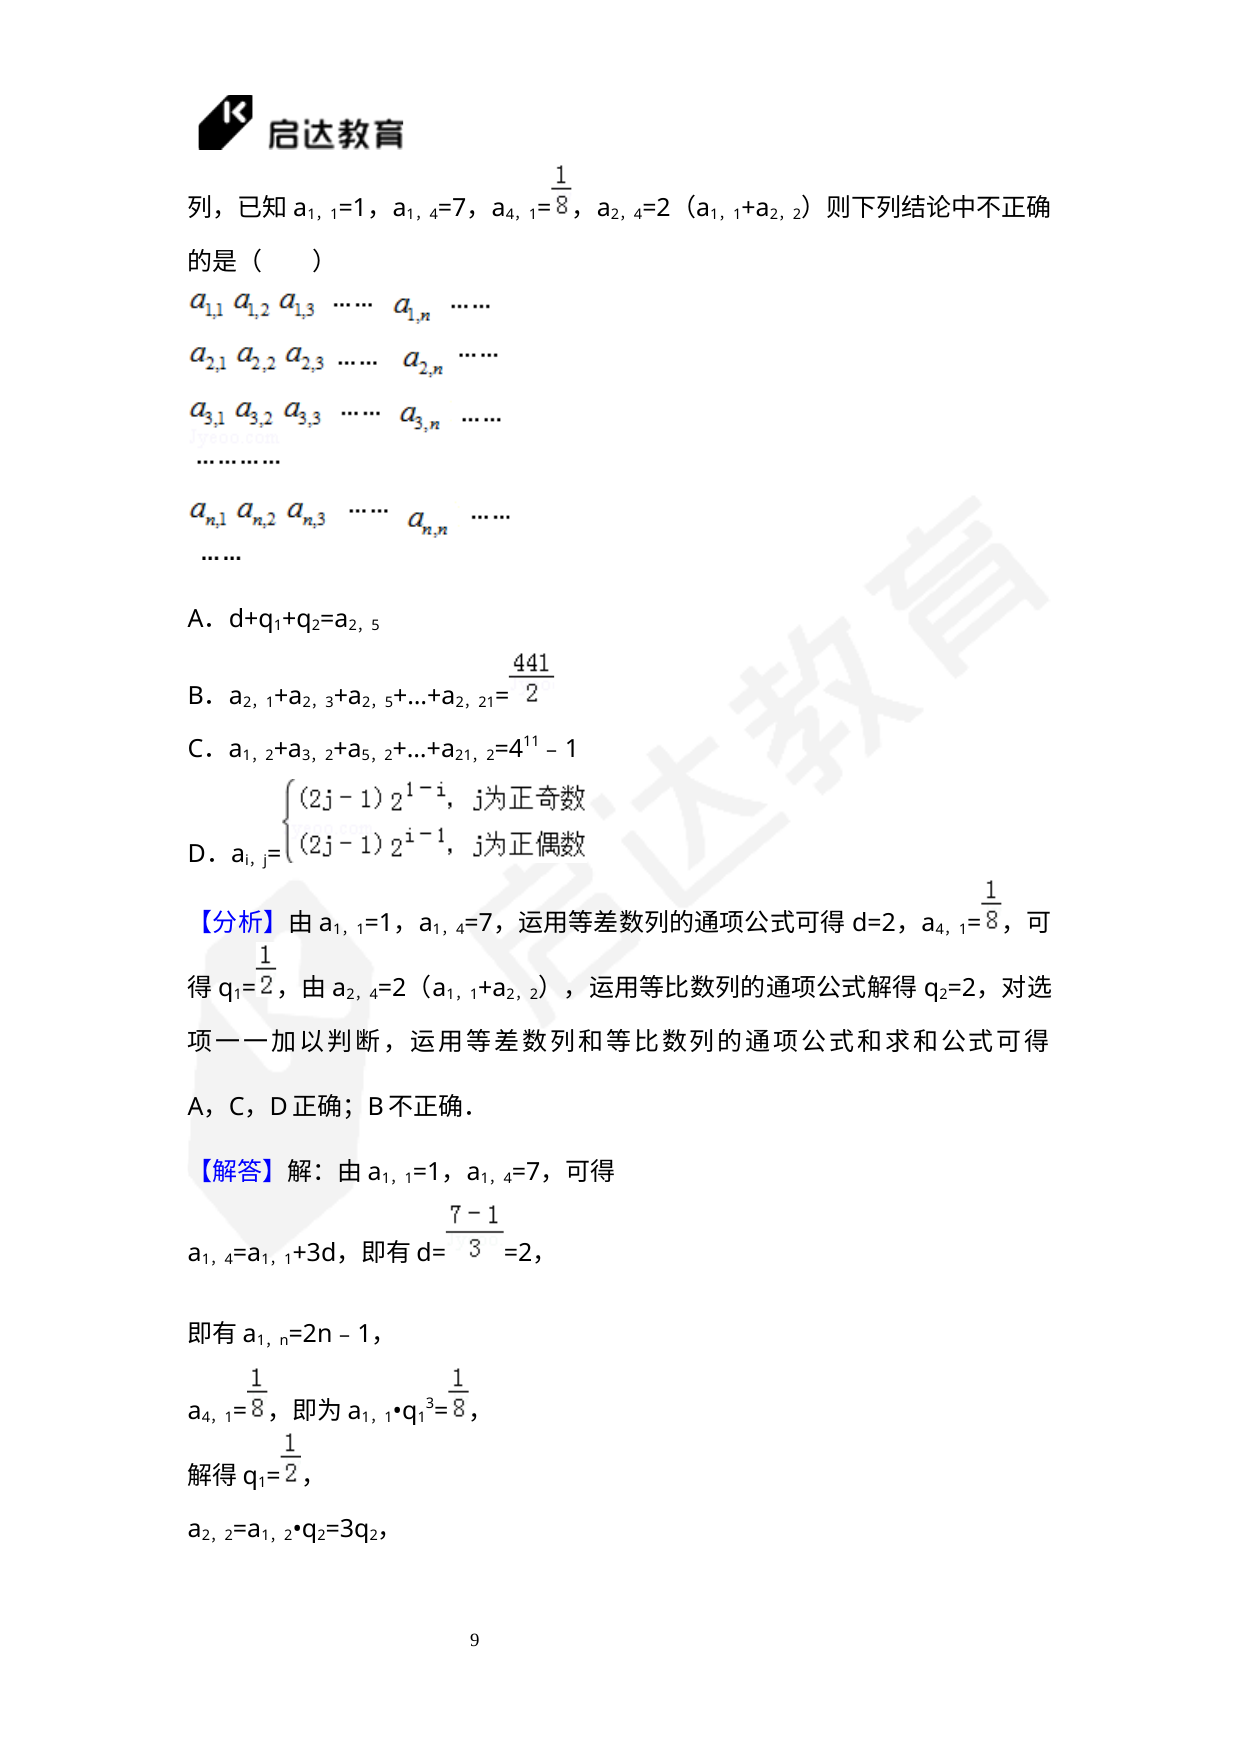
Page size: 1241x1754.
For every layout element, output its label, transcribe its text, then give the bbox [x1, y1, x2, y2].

text a2，2=a1，2•q2=3q2， [187, 1494, 1053, 1559]
picture [981, 877, 1002, 932]
picture [187, 292, 510, 560]
text 【分析】由a1，1=1，a1，4=7，运用等差数列的通项公式可得d=2，a4，1=，可得q1=，由a2，4=2（a1，1+a2，2），运用等比数列的通项公式解得q2=2，对选项一一加以判断，运用等差数列和等比数列的通项公式和求和公式可得A，C，D正确；B不正确． [187, 877, 1053, 1137]
text A．d+q1+q2=a2，5 [187, 584, 1053, 649]
picture [255, 942, 277, 997]
text a1，4=a1，1+3d，即有d==2， [187, 1202, 1053, 1299]
picture [280, 1429, 301, 1485]
text C．a1，2+a3，2+a5，2+…+a21，2=411﹣1 [187, 714, 1053, 779]
text B．a2，1+a2，3+a2，5+…+a2，21= [187, 649, 1053, 714]
text 12．（5分）（2016春•成都期中）如图所示的正数数阵中，第一横行是公差为d的等差数列，奇数列均是公比为q1等比数列，偶数列均是公比为q2等比数列，已知a1，1=1，a1，4=7，a4，1=，a2，4=2（a1，1+a2，2）则下列结论中不正确的是（ ） [187, 162, 1053, 292]
picture [551, 162, 572, 217]
text 【解答】解：由a1，1=1，a1，4=7，可得 [187, 1137, 1053, 1202]
picture [247, 1364, 268, 1420]
picture [445, 1202, 504, 1262]
picture [198, 95, 404, 150]
picture [448, 1364, 469, 1420]
picture [281, 779, 588, 863]
text a4，1=，即为a1，1•q13=， [187, 1364, 1053, 1429]
text 即有a1，n=2n﹣1， [187, 1299, 1053, 1364]
text 解得q1=， [187, 1429, 1053, 1494]
picture [508, 649, 555, 705]
